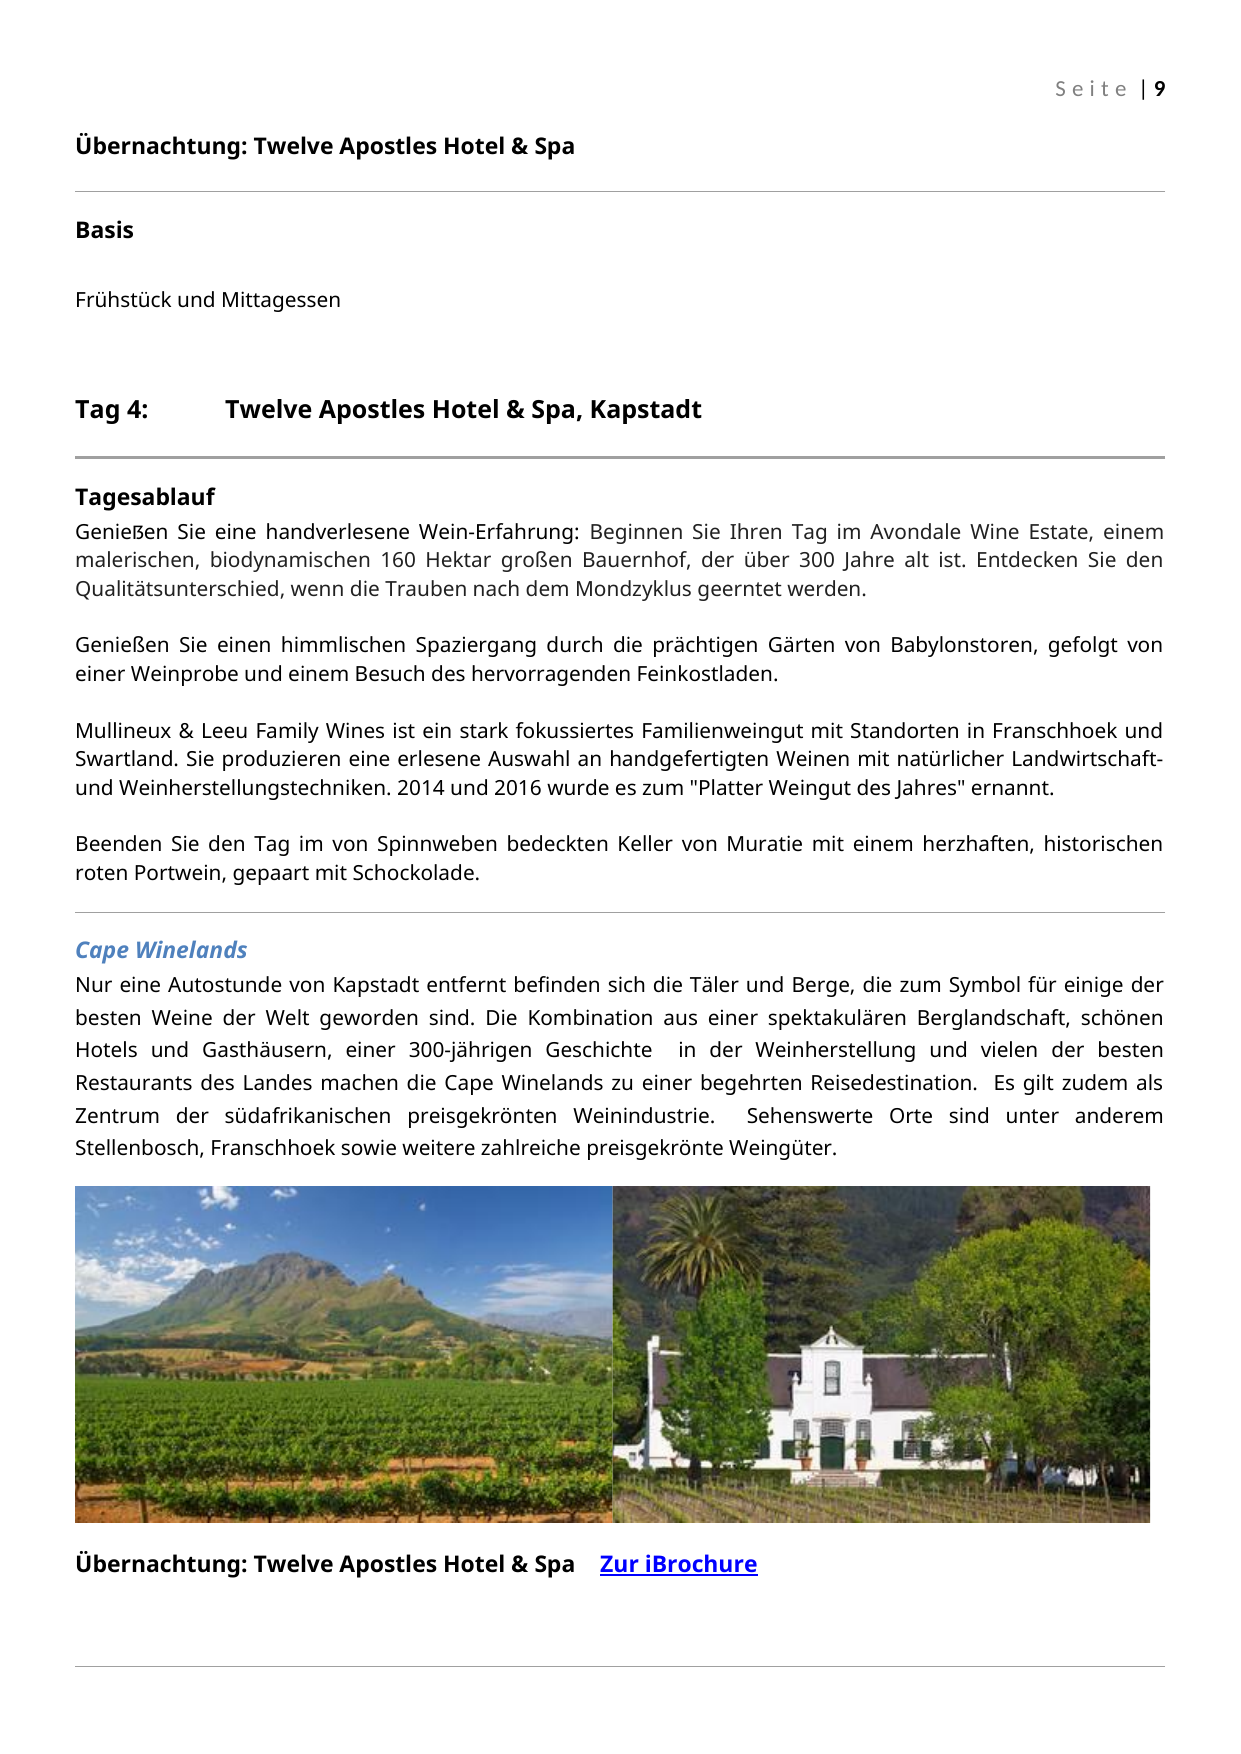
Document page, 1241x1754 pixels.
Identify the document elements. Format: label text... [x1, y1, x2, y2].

text Mullineux & Leeu Family Wines ist ein stark fokussiertes Familienweingut mit Standorten in Franschhoek und Swartland. Sie produzieren eine erlesene Auswahl an handgefertigten Weinen mit natürlicher Landwirtschaft- und Weinherstellungstechniken. 2014 und 2016 wurde es zum "Platter Weingut des Jahres" ernannt. [75, 716, 1165, 801]
text Genieẞen Sie eine handverlesene Wein-Erfahrung: Beginnen Sie Ihren Tag im Avondale Wine Estate, einem malerischen, biodynamischen 160 Hektar großen Bauernhof, der über 300 Jahre alt ist. Entdecken Sie den Qualitätsunterschied, wenn die Trauben nach dem Mondzyklus geerntet werden. [75, 517, 1165, 602]
text Übernachtung: Twelve Apostles Hotel & Spa Zur iBrochure [75, 1548, 1165, 1579]
subtitle Basis [75, 214, 1165, 245]
text Übernachtung: Twelve Apostles Hotel & Spa [75, 130, 1165, 161]
text Frühstück und Mittagessen [75, 250, 1165, 313]
subtitle Cape Winelands [75, 934, 1165, 966]
text Beenden Sie den Tag im von Spinnweben bedeckten Keller von Muratie mit einem herzhaften, historischen roten Portwein, gepaart mit Schockolade. [75, 829, 1165, 886]
text Genießen Sie einen himmlischen Spaziergang durch die prächtigen Gärten von Babylonstoren, gefolgt von einer Weinprobe und einem Besuch des hervorragenden Feinkostladen. [75, 631, 1165, 687]
text Nur eine Autostunde von Kapstadt entfernt befinden sich die Täler und Berge, die zum Symbol für einige der besten Weine der Welt geworden sind. Die Kombination aus einer spektakulären Berglandschaft, schönen Hotels und Gasthäusern, einer 300-jährigen Geschichte in der Weinherstellung und vielen der besten Restaurants des Landes machen die Cape Winelands zu einer begehrten Reisedestination. Es gilt zudem als Zentrum der südafrikanischen preisgekrönten Weinindustrie. Sehenswerte Orte sind unter anderem Stellenbosch, Franschhoek sowie weitere zahlreiche preisgekrönte Weingüter. [75, 970, 1165, 1162]
subtitle Tag 4: Twelve Apostles Hotel & Spa, Kapstadt [75, 392, 1165, 426]
subtitle Tagesablauf [75, 481, 1165, 512]
